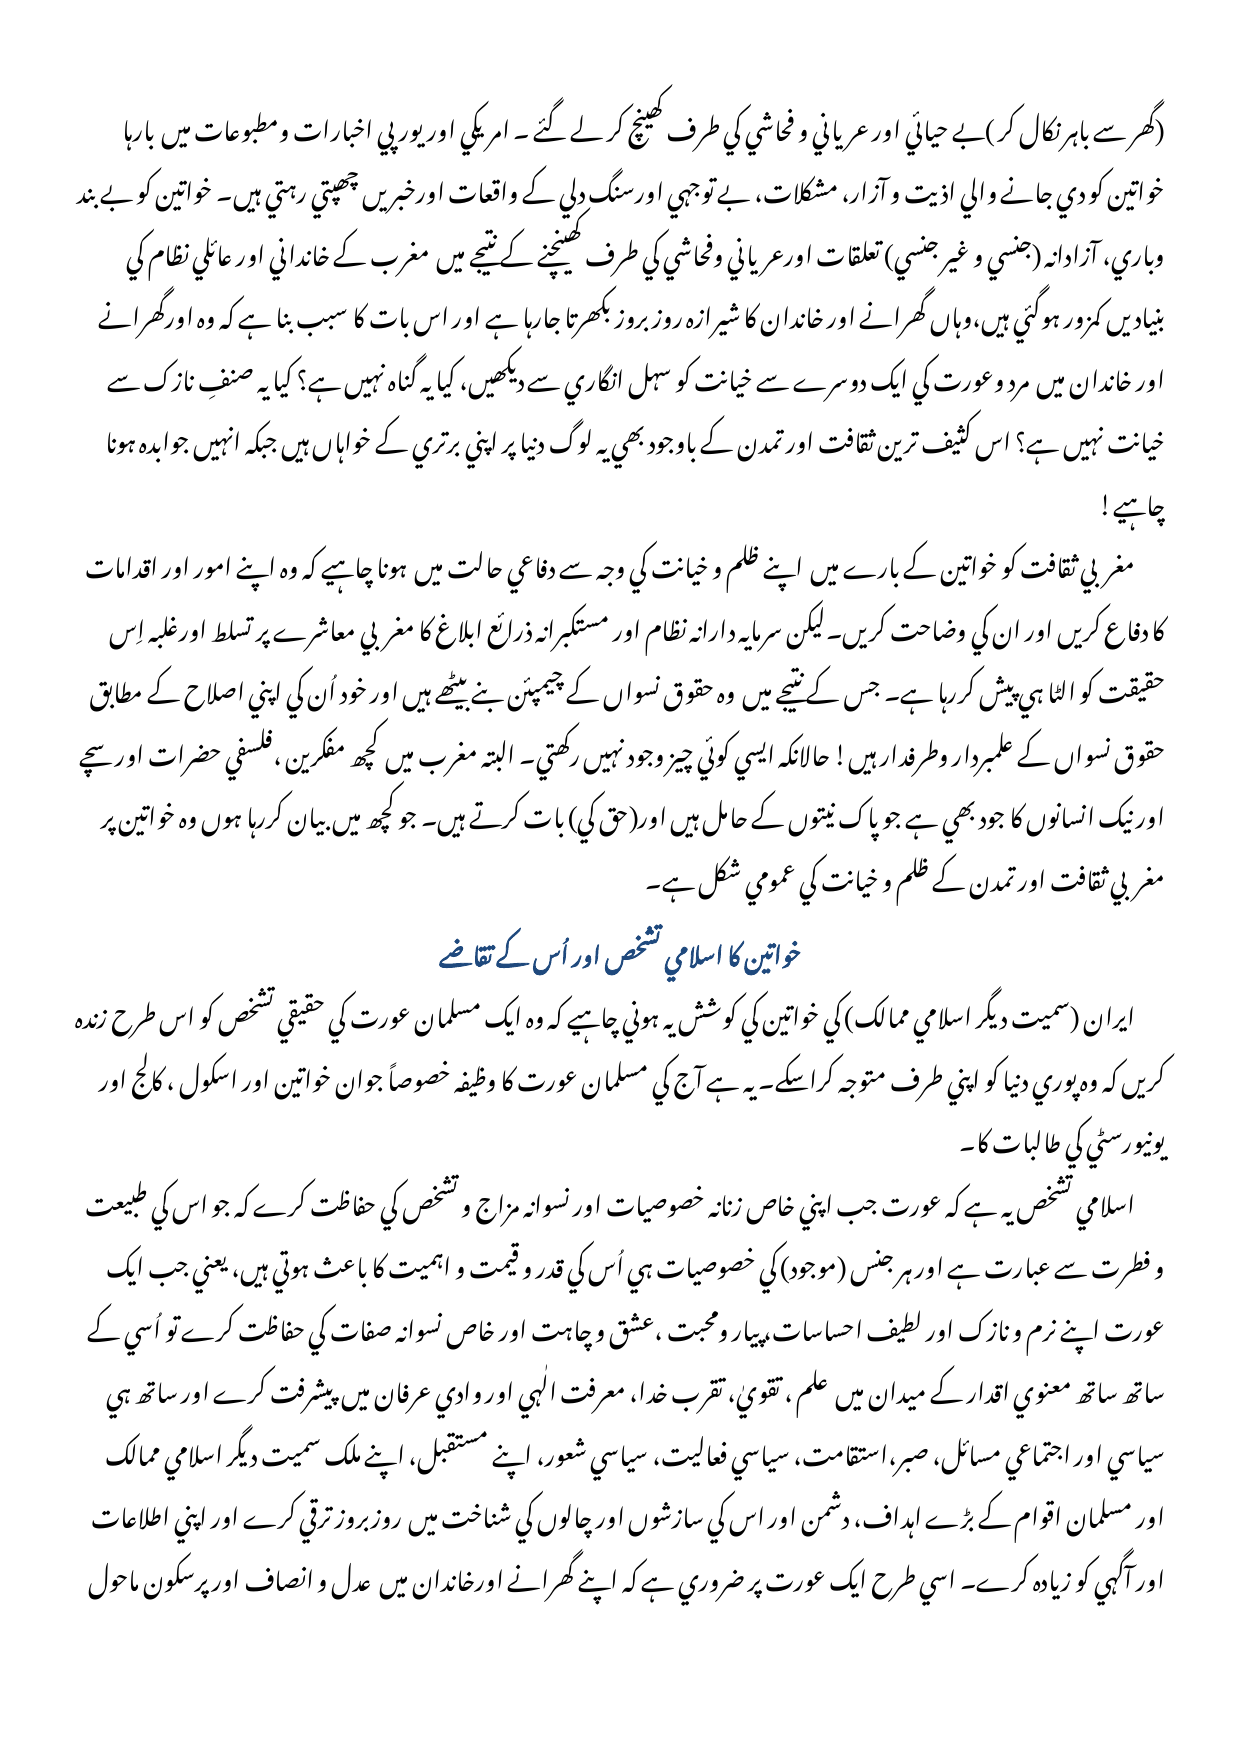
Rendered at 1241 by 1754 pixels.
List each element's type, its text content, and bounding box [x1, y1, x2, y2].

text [75, 1169, 1165, 1606]
text مغربي ثقافت کو خواتين کے بارے ميں اپنے ظلم و خيانت کي وجہ سے دفاعي حالت ميں ہونا چاہيے کہ وہ اپنے امور اور اقدامات کا دفاع کريں اور ان کي وضاحت کريں۔ليکن سرمايہ دارانہ نظام اور مستکبرانہ ذرائع ابلاغ کا مغربي معاشرے پر تسلط اورغلبہ اِس حقيقت کو الٹا ہي پيش کررہا ہے۔ جس کے نتيجے ميں وہ حقوق نسواں کے چيمپئن بنے بيٹھے ہيں اور خود اُن کي اپني اصلاح کے مطابق حقوق نسواں کے علمبردار وطرفدار ہيں! حالانکہ ايسي کوئي چيز وجود نہيں رکھتي۔ البتہ مغرب ميں کچھ مفکرين ،فلسفي حضرات اور سچے اور نيک انسانوں کا جود بھي ہے جو پاک نيتوں کے حامل ہيں اور(حق کي) بات کرتے ہيں۔ جو کچھ ميں بيان کررہا ہوں وہ خواتين پر مغربي ثقافت اور تمدن کے ظلم و خيانت کي عمومي شکل ہے۔ [75, 531, 1165, 906]
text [75, 94, 1165, 531]
text ايران (سميت ديگر اسلامي ممالک) کي خواتين کي کوشش يہ ہوني چاہيے کہ وہ ايک مسلمان عورت کي حقيقي تشخص کو اس طرح زندہ کريں کہ وہ پوري دنيا کو اپني طرف متوجہ کراسکے۔ يہ ہے آج کي مسلمان عورت کا وظيفہ خصوصاً جوان خواتين اور اسکول ، کالج اور يونيورسٹي کي طالبات کا۔ [75, 981, 1165, 1169]
subtitle خواتين کا اسلامي تشخص اور اُس کے تقاضے [75, 919, 1165, 981]
